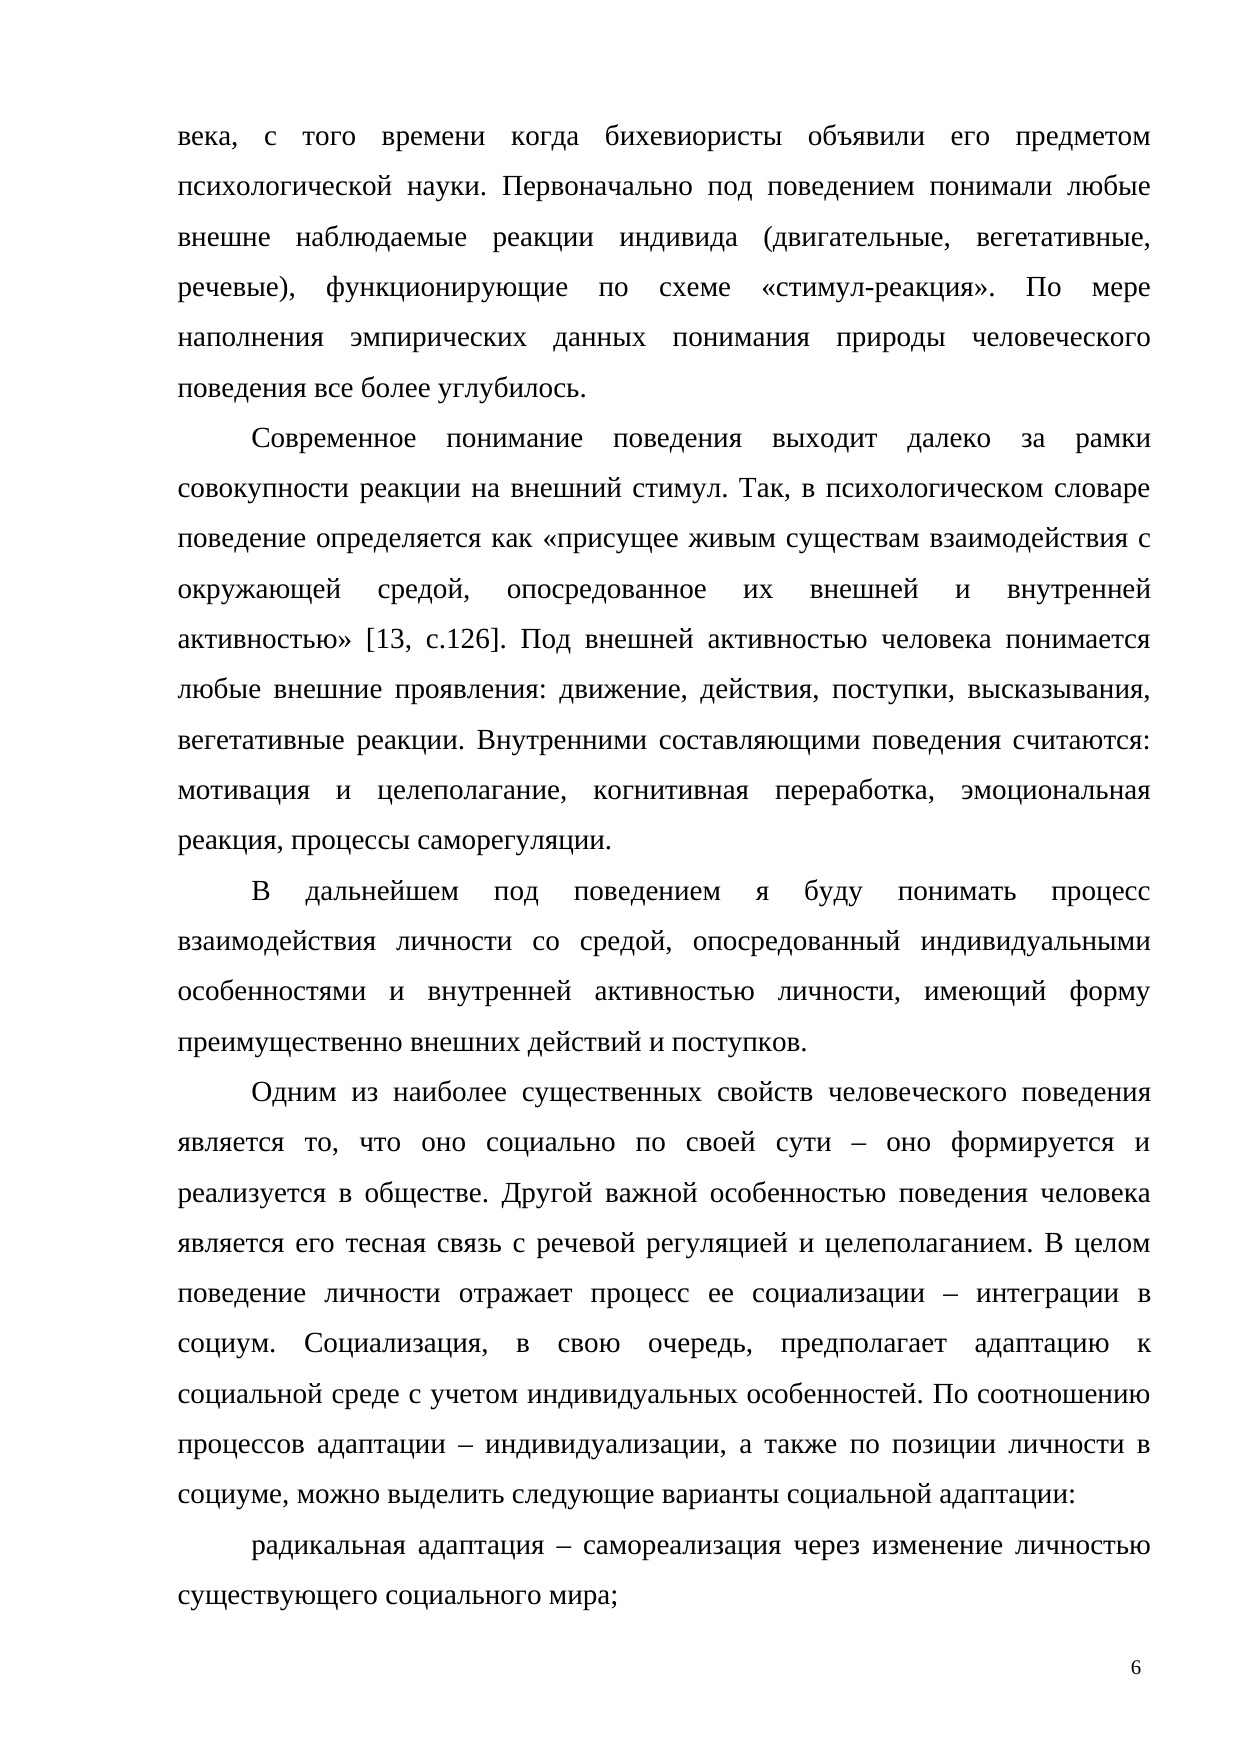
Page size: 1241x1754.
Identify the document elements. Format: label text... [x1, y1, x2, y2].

text Современное понимание поведения выходит далеко за рамки совокупности реакции на внешний стимул. Так, в психологическом словаре поведение определяется как «присущее живым существам взаимодействия с окружающей средой, опосредованное их внешней и внутренней активностью» [13, с.126]. Под внешней активностью человека понимается любые внешние проявления: движение, действия, поступки, высказывания, вегетативные реакции. Внутренними составляющими поведения считаются: мотивация и целеполагание, когнитивная переработка, эмоциональная реакция, процессы саморегуляции. [177, 420, 1152, 856]
text Одним из наиболее существенных свойств человеческого поведения является то, что оно социально по своей сути – оно формируется и реализуется в обществе. Другой важной особенностью поведения человека является его тесная связь с речевой регуляцией и целеполаганием. В целом поведение личности отражает процесс ее социализации – интеграции в социум. Социализация, в свою очередь, предполагает адаптацию к социальной среде с учетом индивидуальных особенностей. По соотношению процессов адаптации – индивидуализации, а также по позиции личности в социуме, можно выделить следующие варианты социальной адаптации: [177, 1074, 1152, 1510]
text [177, 118, 1152, 403]
text радикальная адаптация – самореализация через изменение личностью существующего социального мира; [177, 1527, 1152, 1611]
text В дальнейшем под поведением я буду понимать процесс взаимодействия личности со средой, опосредованный индивидуальными особенностями и внутренней активностью личности, имеющий форму преимущественно внешних действий и поступков. [177, 873, 1152, 1057]
